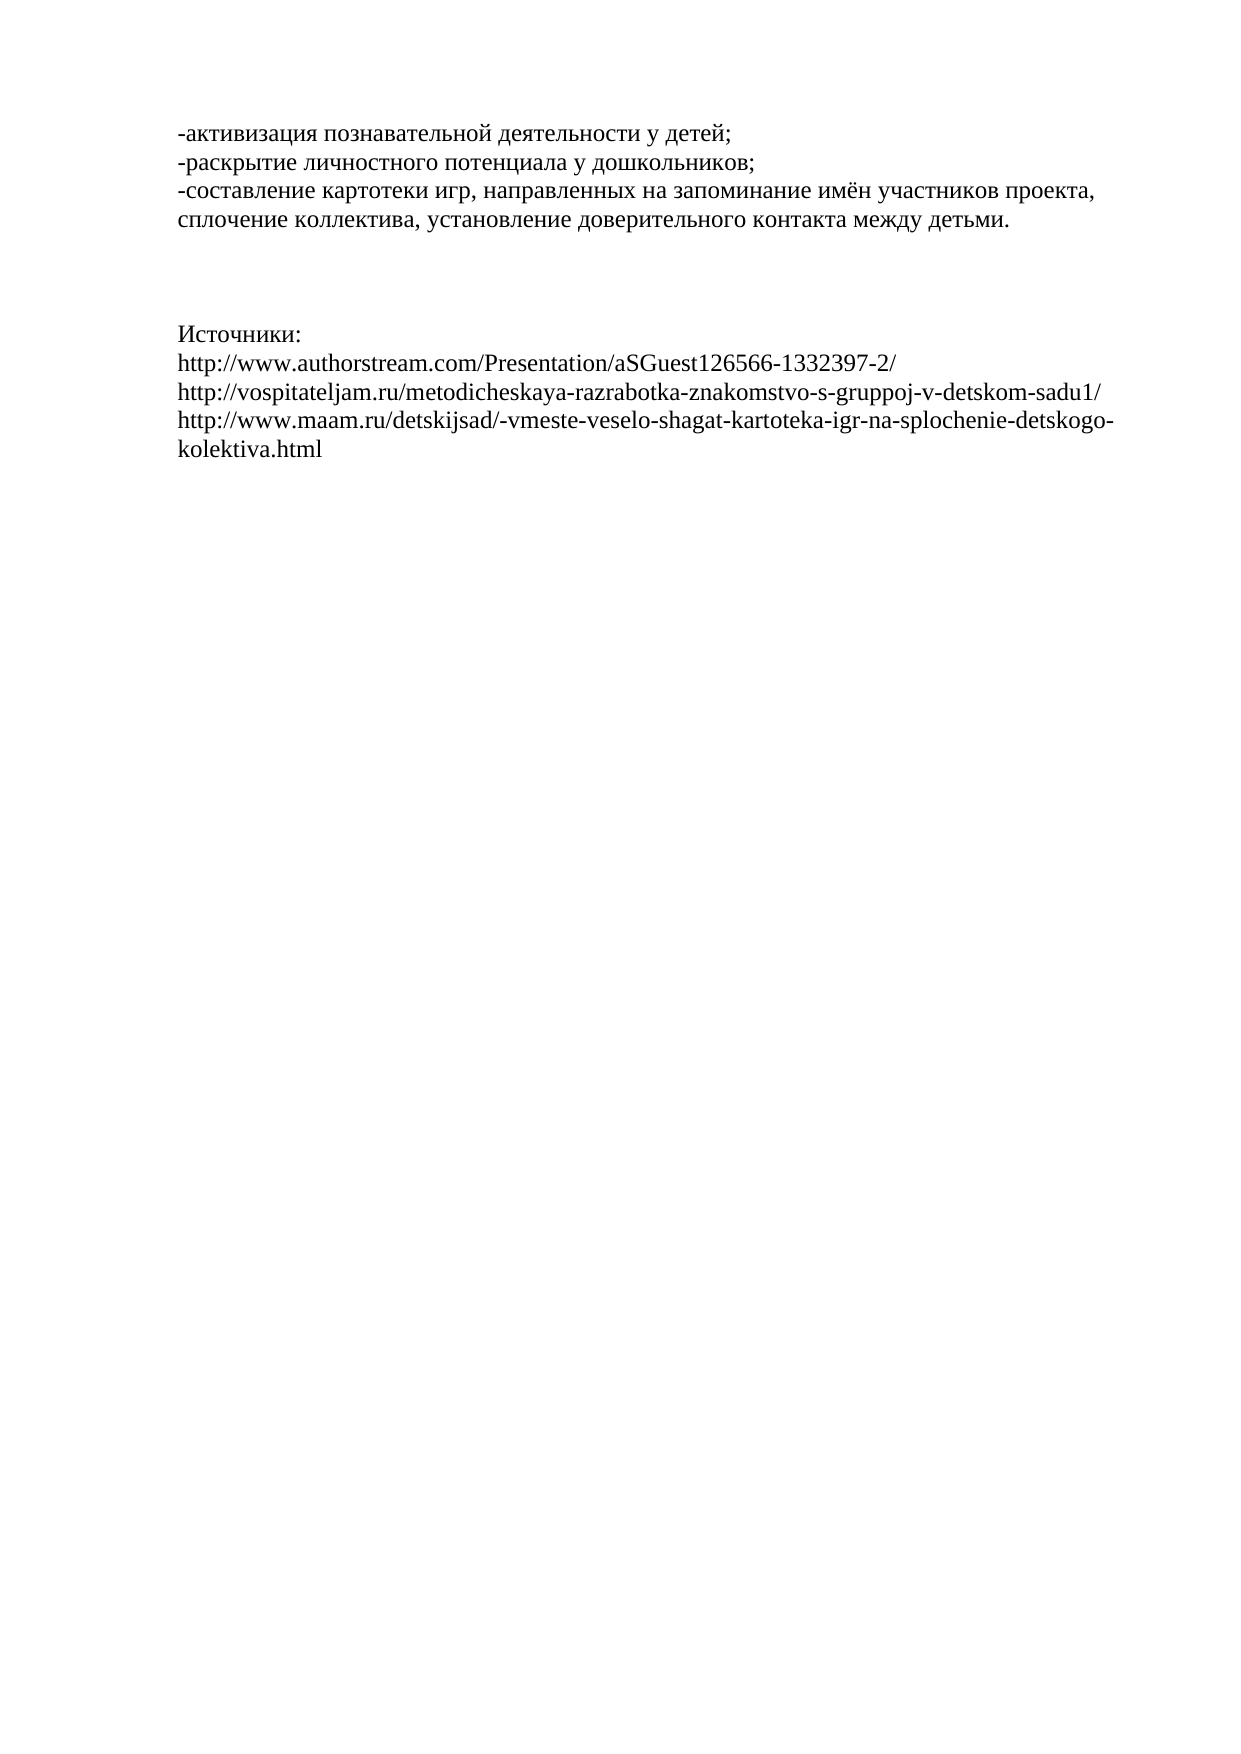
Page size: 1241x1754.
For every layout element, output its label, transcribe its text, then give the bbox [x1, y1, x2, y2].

text http://www.authorstream.com/Presentation/aSGuest126566-1332397-2/ http://vospitateljam.ru/metodicheskaya-razrabotka-znakomstvo-s-gruppoj-v-detskom-sadu1/ http://www.maam.ru/detskijsad/-vmeste-veselo-shagat-kartoteka-igr-na-splochenie-detskogo-kolektiva.html [177, 348, 1152, 463]
text -активизация познавательной деятельности у детей; [177, 118, 1152, 147]
text -составление картотеки игр, направленных на запоминание имён участников проекта, сплочение коллектива, установление доверительного контакта между детьми. [177, 176, 1152, 233]
text -раскрытие личностного потенциала у дошкольников; [177, 147, 1152, 176]
text Источники: [177, 319, 1152, 348]
